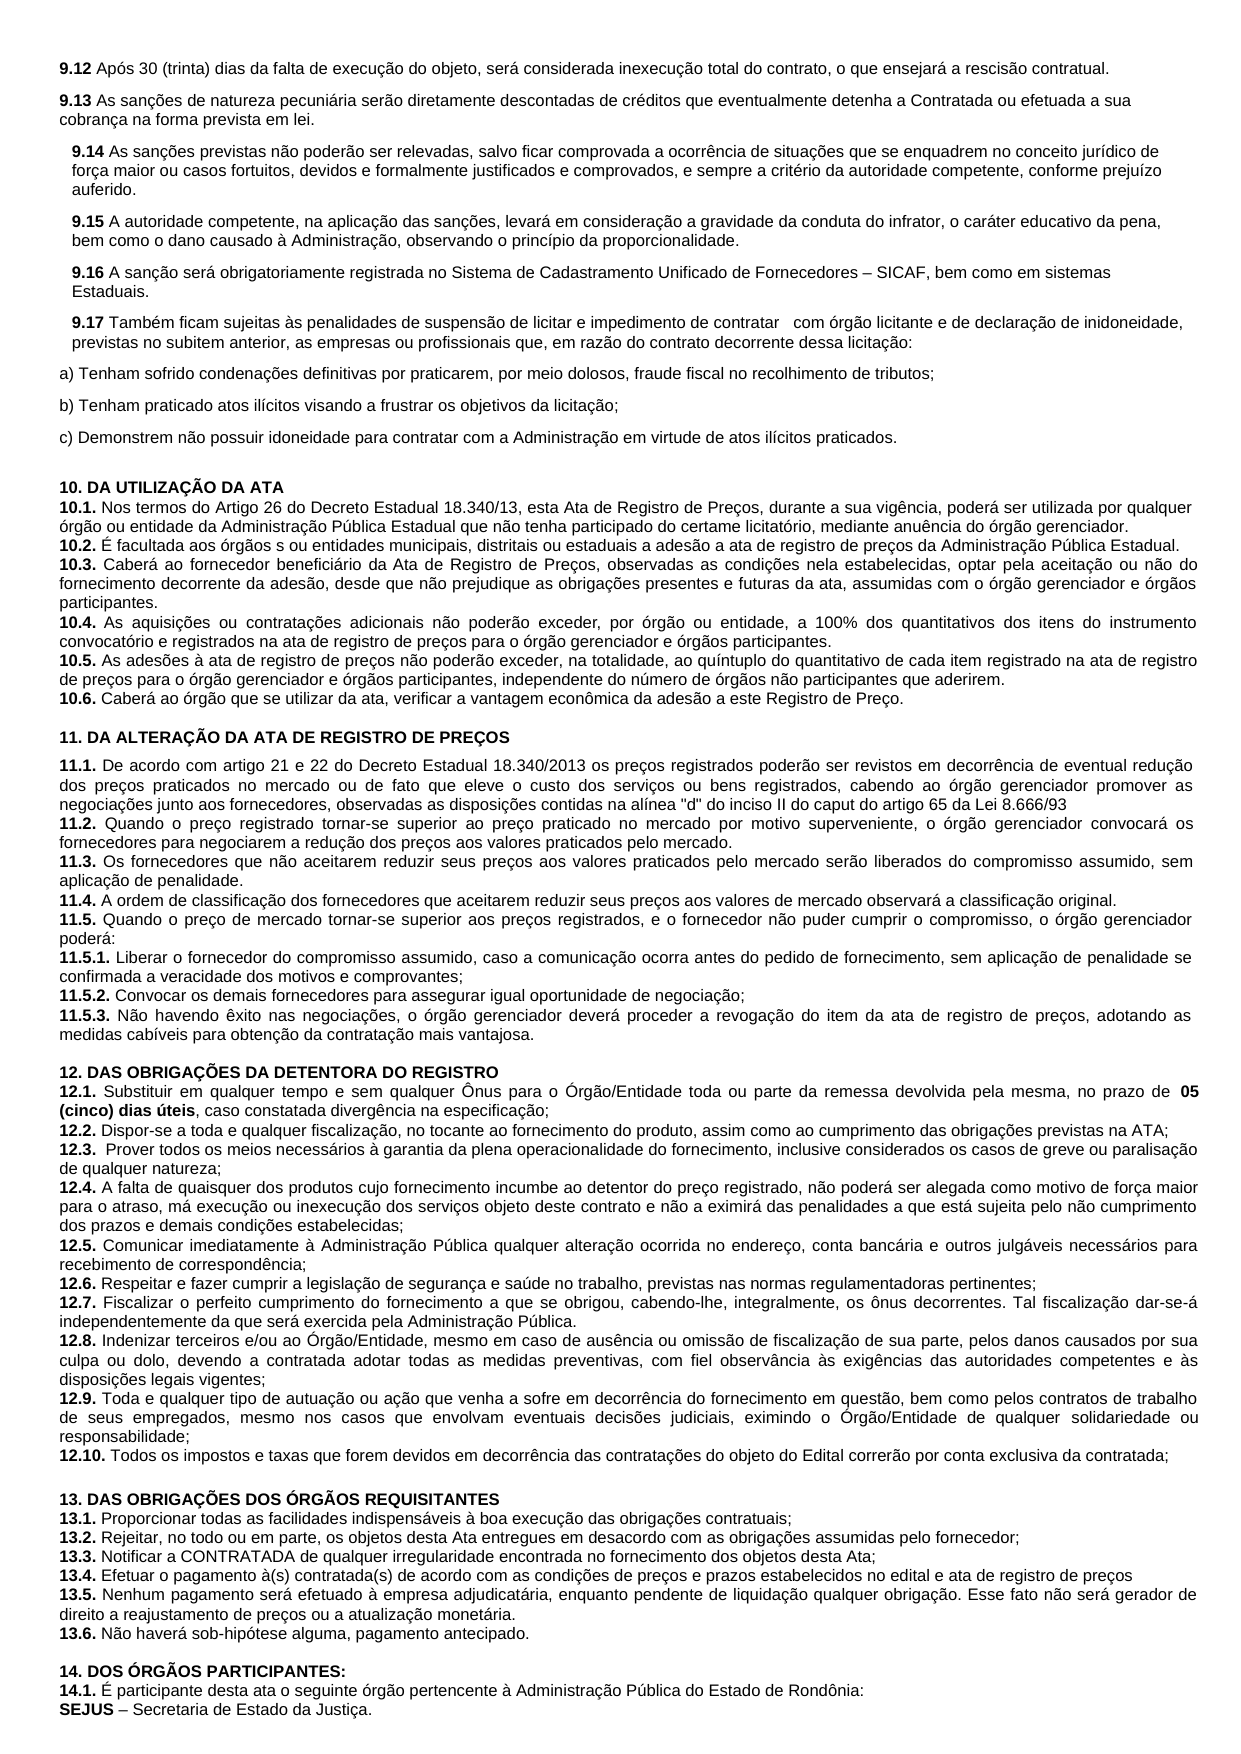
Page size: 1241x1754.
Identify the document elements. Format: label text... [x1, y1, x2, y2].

text 12.9. Toda e qualquer tipo de autuação ou ação que venha a sofre em decorrência do fornecimento em questão, bem como pelos contratos de trabalho de seus empregados, mesmo nos casos que envolvam eventuais decisões judiciais, eximindo o Órgão/Entidade de qualquer solidariedade ou responsabilidade; [59, 1389, 1199, 1446]
text 9.13 As sanções de natureza pecuniária serão diretamente descontadas de créditos que eventualmente detenha a Contratada ou efetuada a sua cobrança na forma prevista em lei. [59, 91, 1186, 129]
text 11.3. Os fornecedores que não aceitarem reduzir seus preços aos valores praticados pelo mercado serão liberados do compromisso assumido, sem aplicação de penalidade. [59, 852, 1194, 890]
text SEJUS – Secretaria de Estado da Justiça. [59, 1700, 1199, 1719]
text 10.1. Nos termos do Artigo 26 do Decreto Estadual 18.340/13, esta Ata de Registro de Preços, durante a sua vigência, poderá ser utilizada por qualquer órgão ou entidade da Administração Pública Estadual que não tenha participado do certame licitatório, mediante anuência do órgão gerenciador. [59, 497, 1194, 536]
text 14.1. É participante desta ata o seguinte órgão pertencente à Administração Pública do Estado de Rondônia: [59, 1681, 1194, 1700]
text 11. DA ALTERAÇÃO DA ATA DE REGISTRO DE PREÇOS [59, 727, 1199, 747]
text 14. DOS ÓRGÃOS PARTICIPANTES: [59, 1662, 1194, 1681]
text 12.7. Fiscalizar o perfeito cumprimento do fornecimento a que se obrigou, cabendo-lhe, integralmente, os ônus decorrentes. Tal fiscalização dar-se-á independentemente da que será exercida pela Administração Pública. [59, 1293, 1199, 1331]
text 10.6. Caberá ao órgão que se utilizar da ata, verificar a vantagem econômica da adesão a este Registro de Preço. [59, 689, 1199, 708]
text 9.16 A sanção será obrigatoriamente registrada no Sistema de Cadastramento Unificado de Fornecedores – SICAF, bem como em sistemas Estaduais. [72, 262, 1186, 301]
text 11.5.1. Liberar o fornecedor do compromisso assumido, caso a comunicação ocorra antes do pedido de fornecimento, sem aplicação de penalidade se confirmada a veracidade dos motivos e comprovantes; [59, 948, 1194, 986]
list 10.4. As aquisições ou contratações adicionais não poderão exceder, por órgão ou entidade, a 100% dos quantitativos dos itens do instrumento convocatório e registrados na ata de registro de preços para o órgão gerenciador e órgãos participantes. [59, 612, 1199, 651]
text 12. DAS OBRIGAÇÕES DA DETENTORA DO REGISTRO [59, 1063, 1199, 1082]
text 11.5.3. Não havendo êxito nas negociações, o órgão gerenciador deverá proceder a revogação do item da ata de registro de preços, adotando as medidas cabíveis para obtenção da contratação mais vantajosa. [59, 1005, 1194, 1044]
text 9.17 Também ficam sujeitas às penalidades de suspensão de licitar e impedimento de contratar com órgão licitante e de declaração de inidoneidade, previstas no subitem anterior, as empresas ou profissionais que, em razão do contrato decorrente dessa licitação: [72, 313, 1186, 352]
text 13.2. Rejeitar, no todo ou em parte, os objetos desta Ata entregues em desacordo com as obrigações assumidas pelo fornecedor; [59, 1528, 1199, 1547]
text a) Tenham sofrido condenações definitivas por praticarem, por meio dolosos, fraude fiscal no recolhimento de tributos; [59, 364, 1186, 383]
text 12.10. Todos os impostos e taxas que forem devidos em decorrência das contratações do objeto do Edital correrão por conta exclusiva da contratada; [59, 1446, 1199, 1465]
text 13.1. Proporcionar todas as facilidades indispensáveis à boa execução das obrigações contratuais; [59, 1508, 1199, 1528]
text 11.2. Quando o preço registrado tornar-se superior ao preço praticado no mercado por motivo superveniente, o órgão gerenciador convocará os fornecedores para negociarem a redução dos preços aos valores praticados pelo mercado. [59, 814, 1194, 852]
text 9.15 A autoridade competente, na aplicação das sanções, levará em consideração a gravidade da conduta do infrator, o caráter educativo da pena, bem como o dano causado à Administração, observando o princípio da proporcionalidade. [72, 212, 1186, 250]
text 13. DAS OBRIGAÇÕES DOS ÓRGÃOS REQUISITANTES [59, 1489, 1199, 1508]
text c) Demonstrem não possuir idoneidade para contratar com a Administração em virtude de atos ilícitos praticados. [59, 427, 1186, 447]
text 12.2. Dispor-se a toda e qualquer fiscalização, no tocante ao fornecimento do produto, assim como ao cumprimento das obrigações previstas na ATA; [59, 1120, 1199, 1139]
text 12.6. Respeitar e fazer cumprir a legislação de segurança e saúde no trabalho, previstas nas normas regulamentadoras pertinentes; [59, 1274, 1199, 1293]
text 12.5. Comunicar imediatamente à Administração Pública qualquer alteração ocorrida no endereço, conta bancária e outros julgáveis necessários para recebimento de correspondência; [59, 1235, 1199, 1274]
text b) Tenham praticado atos ilícitos visando a frustrar os objetivos da licitação; [59, 396, 1186, 415]
text 11.4. A ordem de classificação dos fornecedores que aceitarem reduzir seus preços aos valores de mercado observará a classificação original. [59, 890, 1194, 909]
text 9.14 As sanções previstas não poderão ser relevadas, salvo ficar comprovada a ocorrência de situações que se enquadrem no conceito jurídico de força maior ou casos fortuitos, devidos e formalmente justificados e comprovados, e sempre a critério da autoridade competente, conforme prejuízo auferido. [72, 142, 1186, 199]
text 10.2. É facultada aos órgãos s ou entidades municipais, distritais ou estaduais a adesão a ata de registro de preços da Administração Pública Estadual. [59, 536, 1194, 555]
text 13.5. Nenhum pagamento será efetuado à empresa adjudicatária, enquanto pendente de liquidação qualquer obrigação. Esse fato não será gerador de direito a reajustamento de preços ou a atualização monetária. [59, 1585, 1199, 1623]
text 13.4. Efetuar o pagamento à(s) contratada(s) de acordo com as condições de preços e prazos estabelecidos no edital e ata de registro de preços [59, 1566, 1199, 1585]
text 12.3. Prover todos os meios necessários à garantia da plena operacionalidade do fornecimento, inclusive considerados os casos de greve ou paralisação de qualquer natureza; [59, 1139, 1199, 1178]
text 10. DA UTILIZAÇÃO DA ATA [59, 478, 1199, 497]
text 11.5. Quando o preço de mercado tornar-se superior aos preços registrados, e o fornecedor não puder cumprir o compromisso, o órgão gerenciador poderá: [59, 909, 1194, 948]
text 13.6. Não haverá sob-hipótese alguma, pagamento antecipado. [59, 1623, 1199, 1643]
text 9.12 Após 30 (trinta) dias da falta de execução do objeto, será considerada inexecução total do contrato, o que ensejará a rescisão contratual. [59, 59, 1186, 78]
text 11.5.2. Convocar os demais fornecedores para assegurar igual oportunidade de negociação; [59, 986, 1194, 1005]
text 12.4. A falta de quaisquer dos produtos cujo fornecimento incumbe ao detentor do preço registrado, não poderá ser alegada como motivo de força maior para o atraso, má execução ou inexecução dos serviços objeto deste contrato e não a eximirá das penalidades a que está sujeita pelo não cumprimento dos prazos e demais condições estabelecidas; [59, 1178, 1199, 1235]
list 10.5. As adesões à ata de registro de preços não poderão exceder, na totalidade, ao quíntuplo do quantitativo de cada item registrado na ata de registro de preços para o órgão gerenciador e órgãos participantes, independente do número de órgãos não participantes que aderirem. [59, 651, 1199, 689]
text 11.1. De acordo com artigo 21 e 22 do Decreto Estadual 18.340/2013 os preços registrados poderão ser revistos em decorrência de eventual redução dos preços praticados no mercado ou de fato que eleve o custo dos serviços ou bens registrados, cabendo ao órgão gerenciador promover as negociações junto aos fornecedores, observadas as disposições contidas na alínea "d" do inciso II do caput do artigo 65 da Lei 8.666/93 [59, 756, 1194, 814]
text 13.3. Notificar a CONTRATADA de qualquer irregularidade encontrada no fornecimento dos objetos desta Ata; [59, 1547, 1199, 1566]
text 12.1. Substituir em qualquer tempo e sem qualquer Ônus para o Órgão/Entidade toda ou parte da remessa devolvida pela mesma, no prazo de 05 (cinco) dias úteis, caso constatada divergência na especificação; [59, 1082, 1199, 1120]
text 12.8. Indenizar terceiros e/ou ao Órgão/Entidade, mesmo em caso de ausência ou omissão de fiscalização de sua parte, pelos danos causados por sua culpa ou dolo, devendo a contratada adotar todas as medidas preventivas, com fiel observância às exigências das autoridades competentes e às disposições legais vigentes; [59, 1331, 1199, 1389]
list 10.3. Caberá ao fornecedor beneficiário da Ata de Registro de Preços, observadas as condições nela estabelecidas, optar pela aceitação ou não do fornecimento decorrente da adesão, desde que não prejudique as obrigações presentes e futuras da ata, assumidas com o órgão gerenciador e órgãos participantes. [59, 555, 1199, 612]
